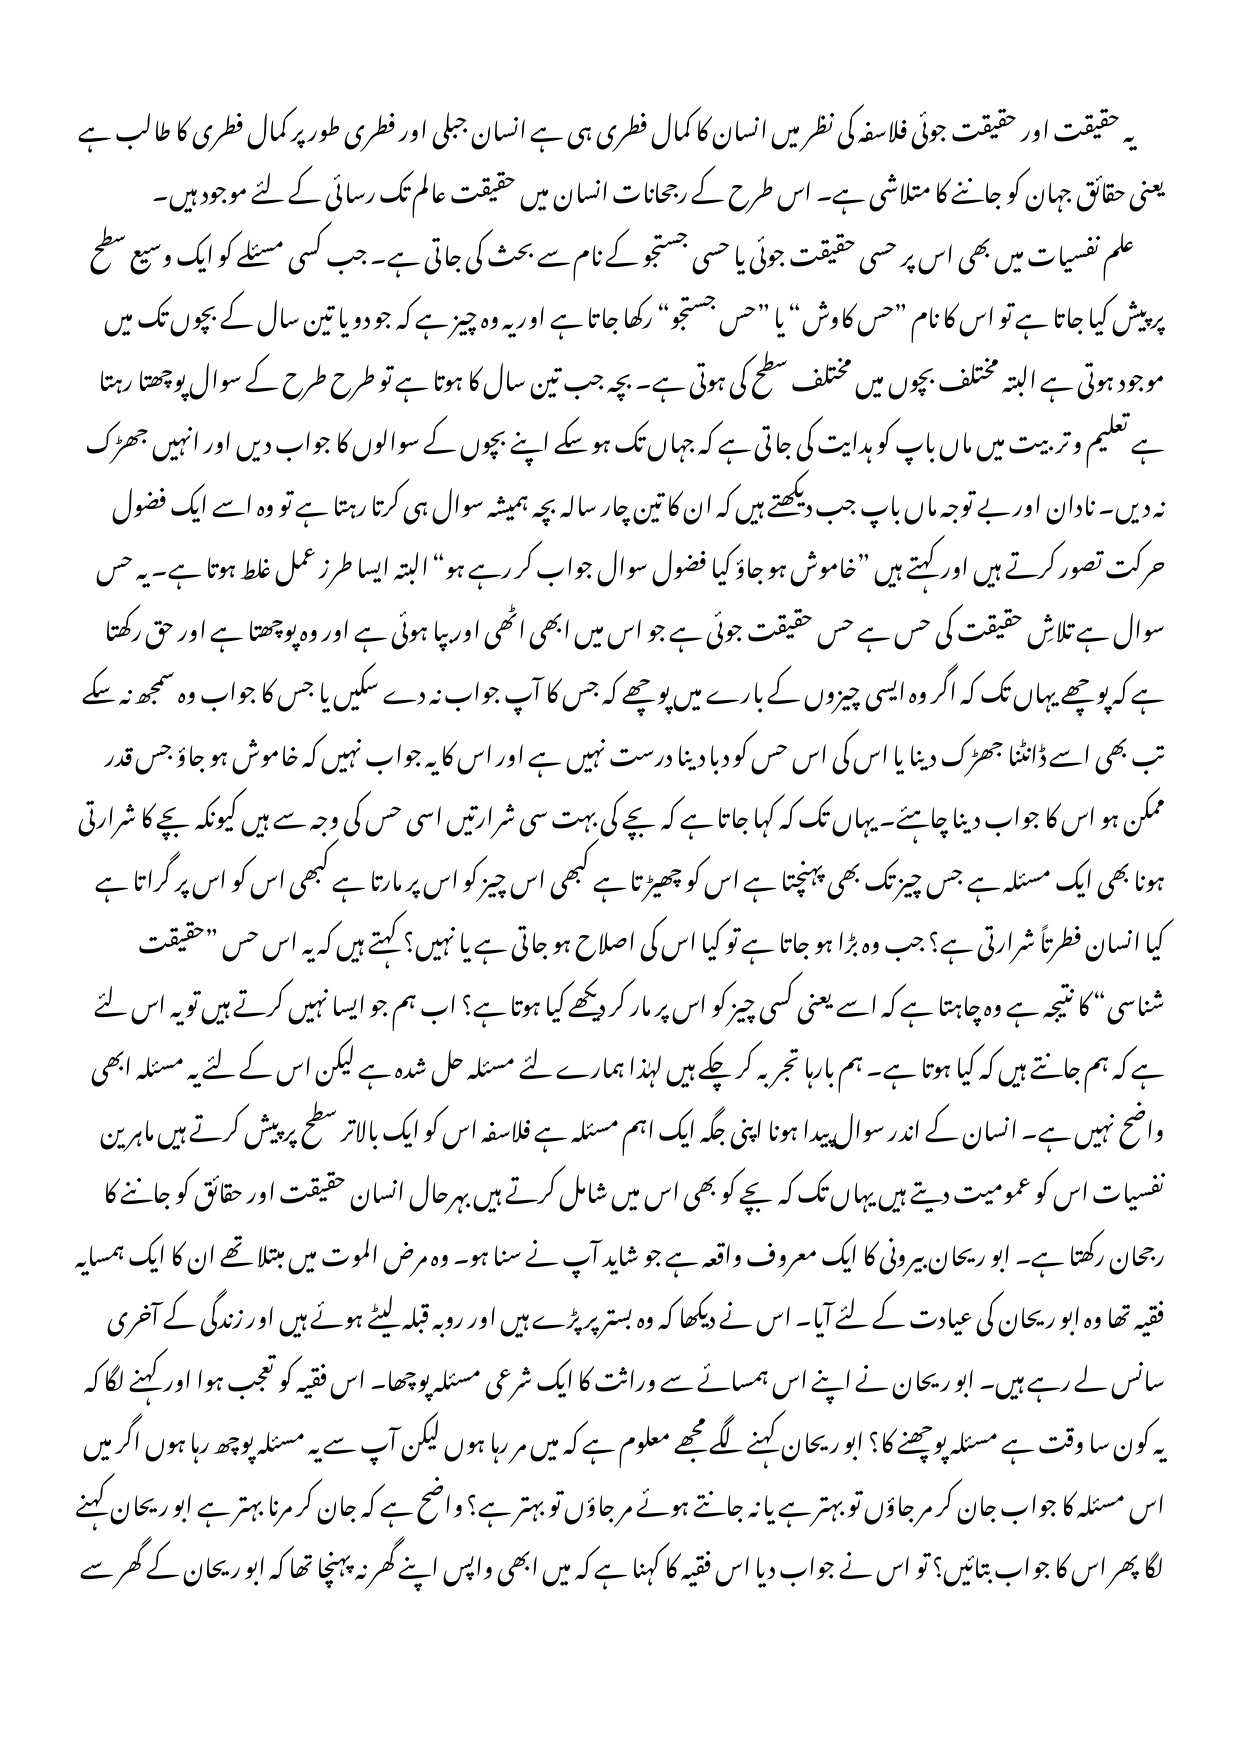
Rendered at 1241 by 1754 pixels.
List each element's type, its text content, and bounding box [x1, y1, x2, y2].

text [75, 219, 1165, 1594]
text یہ حقیقت اور حقیقت جوئی فلاسفہ کی نظر میں انسان کا کمال فطری ہی ہے انسان جبلی اور فطری طور پر کمال فطری کا طالب ہے یعنی حقائق جہان کو جاننے کا متلاشی ہے۔ اس طرح کے رجحانات انسان میں حقیقت عالم تک رسائی کے لئے موجود ہیں۔ [75, 94, 1165, 219]
